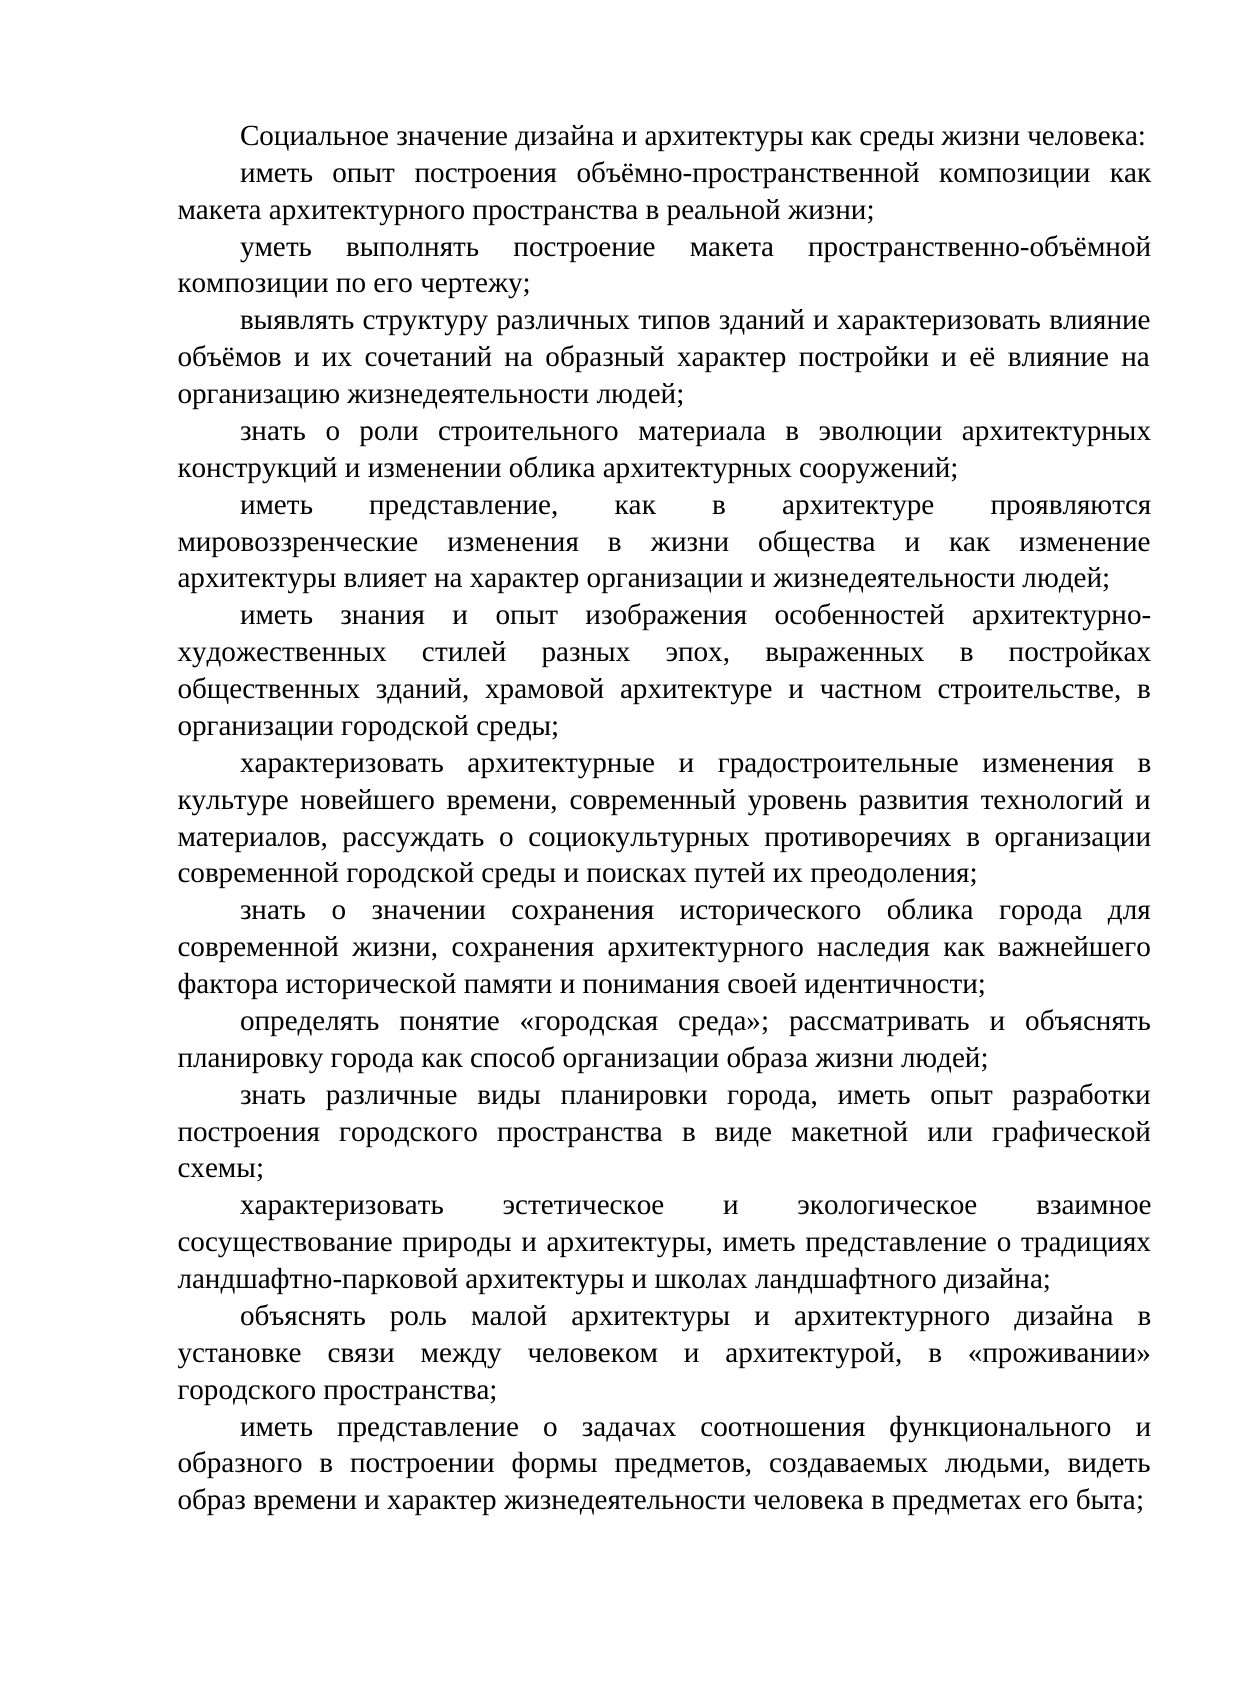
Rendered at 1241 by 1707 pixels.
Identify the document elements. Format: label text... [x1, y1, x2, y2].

text объяснять роль малой архитектуры и архитектурного дизайна в установке связи между человеком и архитектурой, в «проживании» городского пространства; [177, 1298, 1152, 1405]
text знать о значении сохранения исторического облика города для современной жизни, сохранения архитектурного наследия как важнейшего фактора исторической памяти и понимания своей идентичности; [177, 892, 1152, 1000]
text выявлять структуру различных типов зданий и характеризовать влияние объёмов и их сочетаний на образный характер постройки и её влияние на организацию жизнедеятельности людей; [177, 302, 1152, 410]
text Социальное значение дизайна и архитектуры как среды жизни человека: [177, 118, 1152, 152]
text иметь представление, как в архитектуре проявляются мировоззренческие изменения в жизни общества и как изменение архитектуры влияет на характер организации и жизнедеятельности людей; [177, 487, 1152, 594]
text иметь знания и опыт изображения особенностей архитектурно-художественных стилей разных эпох, выраженных в постройках общественных зданий, храмовой архитектуре и частном строительстве, в организации городской среды; [177, 597, 1152, 742]
text знать различные виды планировки города, иметь опыт разработки построения городского пространства в виде макетной или графической схемы; [177, 1077, 1152, 1184]
text иметь опыт построения объёмно-пространственной композиции как макета архитектурного пространства в реальной жизни; [177, 155, 1152, 225]
text определять понятие «городская среда»; рассматривать и объяснять планировку города как способ организации образа жизни людей; [177, 1003, 1152, 1073]
text характеризовать эстетическое и экологическое взаимное сосуществование природы и архитектуры, иметь представление о традициях ландшафтно-парковой архитектуры и школах ландшафтного дизайна; [177, 1187, 1152, 1295]
text иметь представление о задачах соотношения функционального и образного в построении формы предметов, создаваемых людьми, видеть образ времени и характер жизнедеятельности человека в предметах его быта; [177, 1409, 1152, 1516]
text уметь выполнять построение макета пространственно-объёмной композиции по его чертежу; [177, 229, 1152, 299]
text знать о роли строительного материала в эволюции архитектурных конструкций и изменении облика архитектурных сооружений; [177, 413, 1152, 483]
text характеризовать архитектурные и градостроительные изменения в культуре новейшего времени, современный уровень развития технологий и материалов, рассуждать о социокультурных противоречиях в организации современной городской среды и поисках путей их преодоления; [177, 745, 1152, 889]
